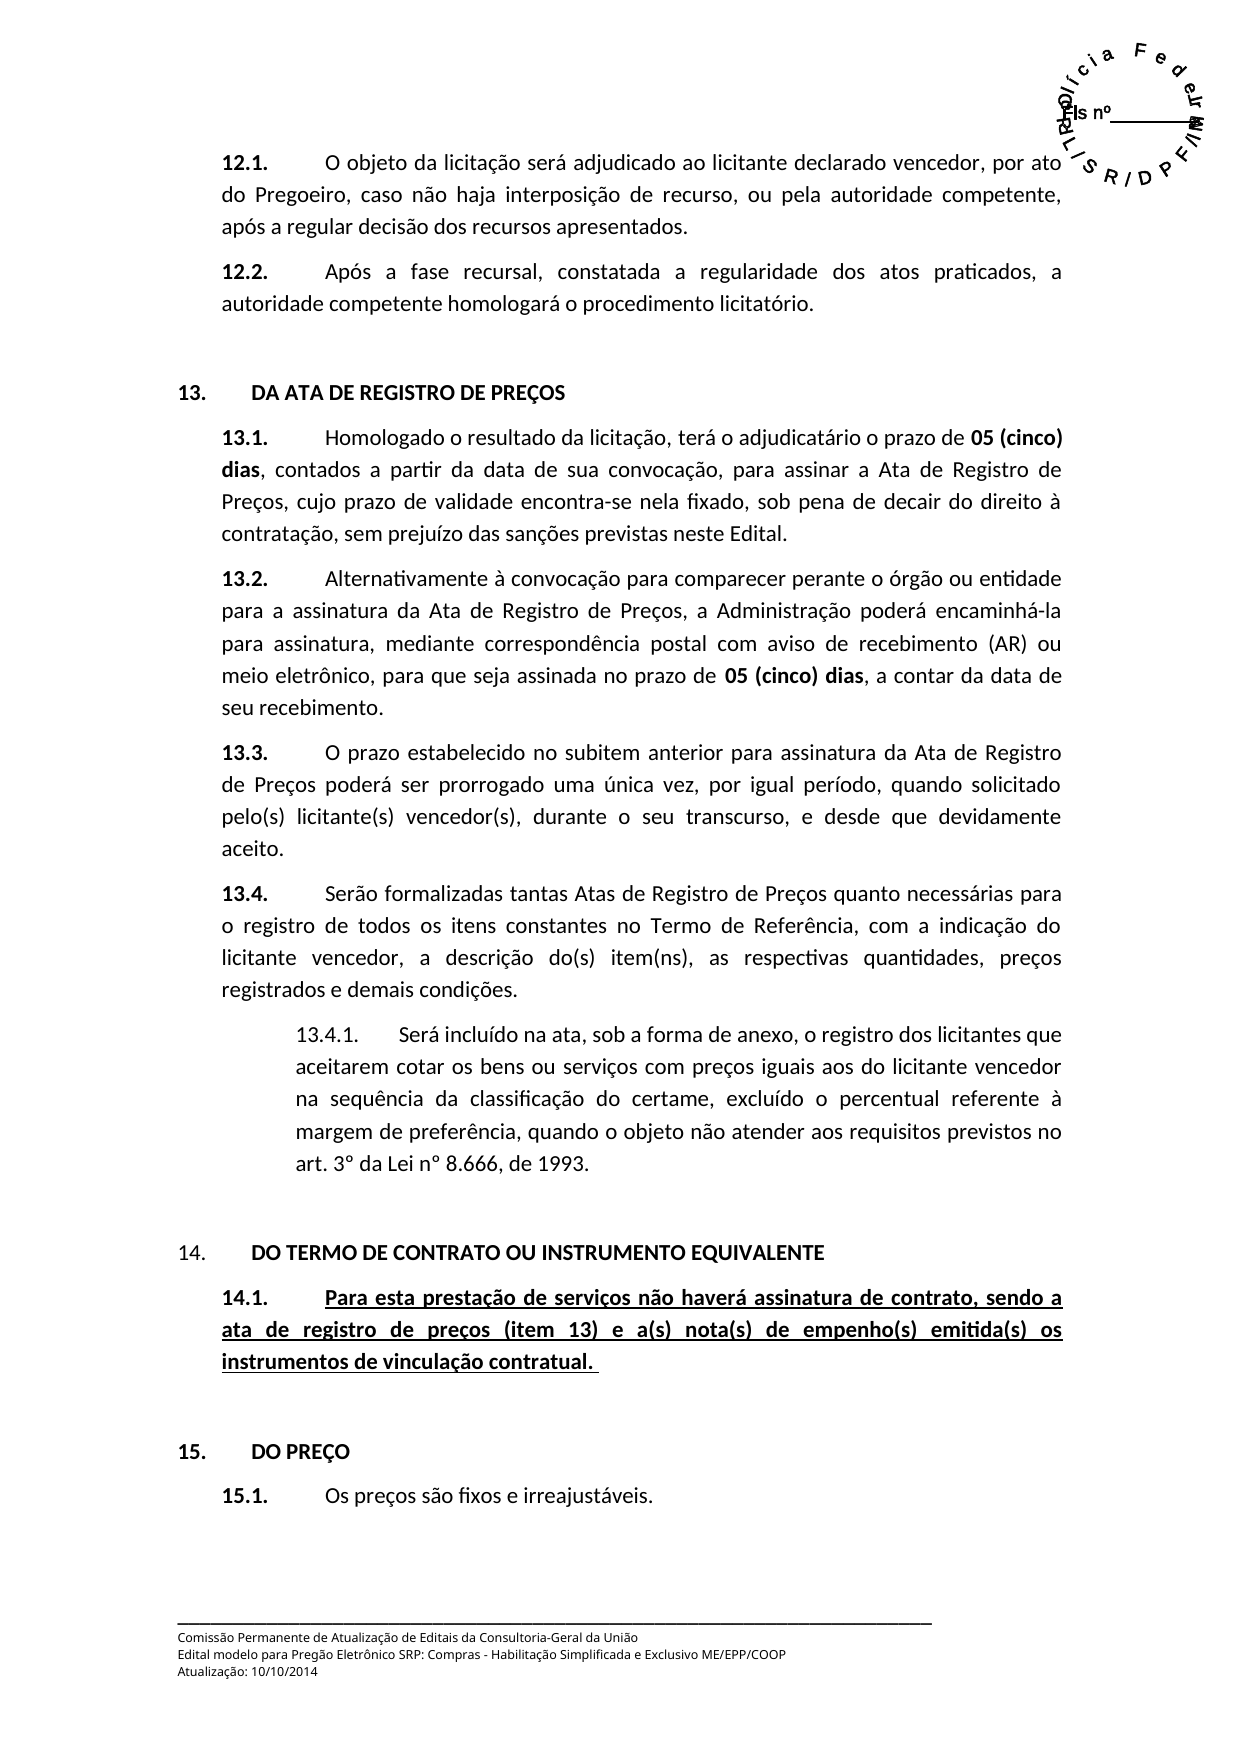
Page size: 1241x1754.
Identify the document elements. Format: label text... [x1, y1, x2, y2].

list Alternativamente à convocação para comparecer perante o órgão ou entidade para a assinatura da Ata de Registro de Preços, a Administração poderá encaminhá-la para assinatura, mediante correspondência postal com aviso de recebimento (AR) ou meio eletrônico, para que seja assinada no prazo de 05 (cinco) dias, a contar da data de seu recebimento. [221, 564, 1063, 721]
list Homologado o resultado da licitação, terá o adjudicatário o prazo de 05 (cinco) dias, contados a partir da data de sua convocação, para assinar a Ata de Registro de Preços, cujo prazo de validade encontra-se nela fixado, sob pena de decair do direito à contratação, sem prejuízo das sanções previstas neste Edital. [221, 423, 1063, 548]
list Após a fase recursal, constatada a regularidade dos atos praticados, a autoridade competente homologará o procedimento licitatório. [221, 257, 1063, 317]
list DO PREÇO [177, 1437, 1063, 1465]
list DA ATA DE REGISTRO DE PREÇOS [177, 378, 1063, 406]
list Os preços são fixos e irreajustáveis. [221, 1481, 1063, 1509]
list DO TERMO DE CONTRATO OU INSTRUMENTO EQUIVALENTE [177, 1238, 1063, 1266]
list O prazo estabelecido no subitem anterior para assinatura da Ata de Registro de Preços poderá ser prorrogado uma única vez, por igual período, quando solicitado pelo(s) licitante(s) vencedor(s), durante o seu transcurso, e desde que devidamente aceito. [221, 738, 1063, 862]
list O objeto da licitação será adjudicado ao licitante declarado vencedor, por ato do Pregoeiro, caso não haja interposição de recurso, ou pela autoridade competente, após a regular decisão dos recursos apresentados. [221, 148, 1063, 240]
list Para esta prestação de serviços não haverá assinatura de contrato, sendo a ata de registro de preços (item 13) e a(s) nota(s) de empenho(s) emitida(s) os instrumentos de vinculação contratual. [221, 1340, 1063, 1375]
list Será incluído na ata, sob a forma de anexo, o registro dos licitantes que aceitarem cotar os bens ou serviços com preços iguais aos do licitante vencedor na sequência da classificação do certame, excluído o percentual referente à margem de preferência, quando o objeto não atender aos requisitos previstos no art. 3º da Lei nº 8.666, de 1993. [295, 1020, 1063, 1177]
list Para esta prestação de serviços não haverá assinatura de contrato, sendo a ata de registro de preços (item 13) e a(s) nota(s) de empenho(s) emitida(s) os instrumentos de vinculação contratual. [221, 1283, 1063, 1339]
list Serão formalizadas tantas Atas de Registro de Preços quanto necessárias para o registro de todos os itens constantes no Termo de Referência, com a indicação do licitante vencedor, a descrição do(s) item(ns), as respectivas quantidades, preços registrados e demais condições. [221, 879, 1063, 1003]
